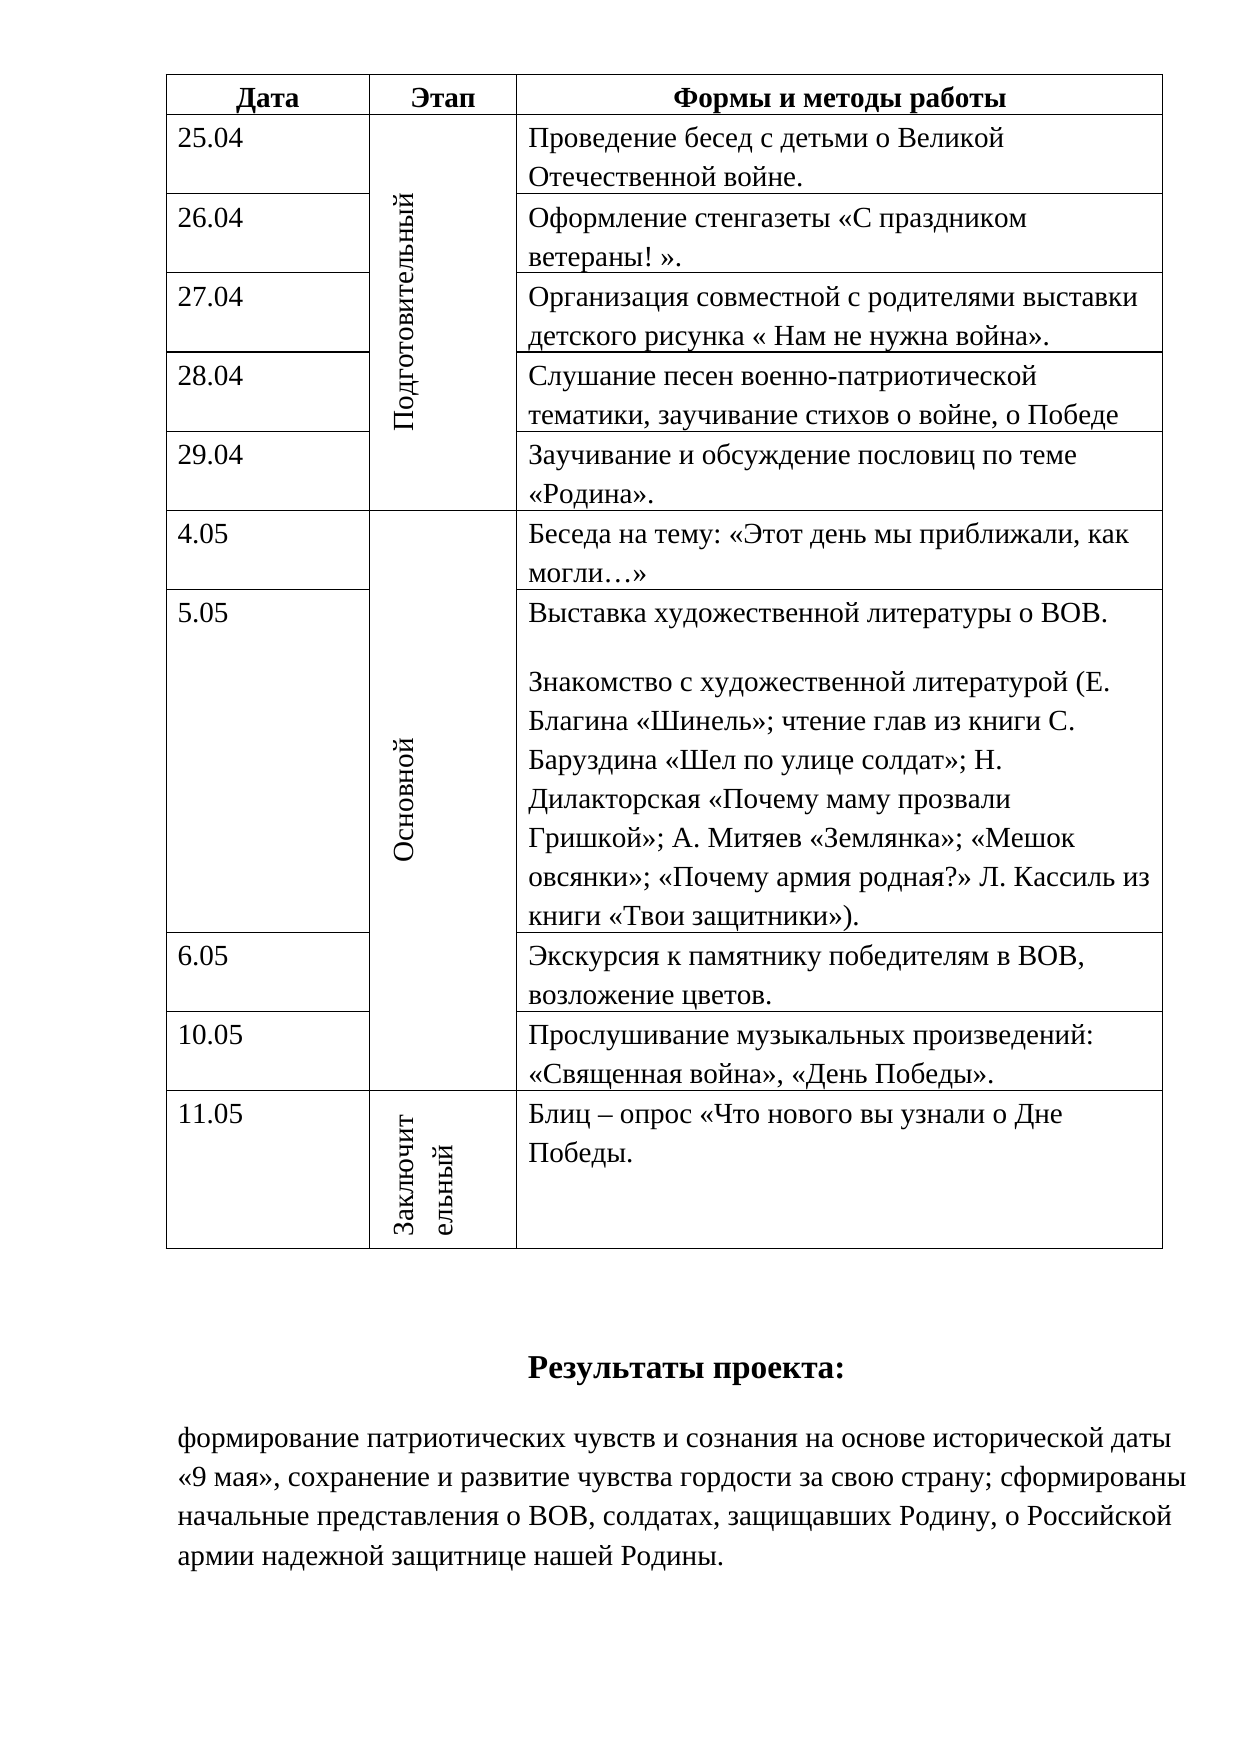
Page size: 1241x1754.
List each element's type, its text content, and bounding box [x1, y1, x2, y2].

table_cell 28.04 [167, 353, 369, 431]
table_cell 11.05 [167, 1091, 369, 1248]
table_cell Заключительный [370, 1091, 516, 1248]
table_cell Организация совместной с родителями выставки детского рисунка « Нам не нужна война». [517, 273, 1162, 351]
table_cell 29.04 [167, 432, 369, 510]
table_header Дата [167, 75, 369, 114]
text Результаты проекта: [177, 1347, 1196, 1386]
table_cell 5.05 [167, 590, 369, 932]
table_cell Проведение бесед с детьми о Великой Отечественной войне. [517, 115, 1162, 193]
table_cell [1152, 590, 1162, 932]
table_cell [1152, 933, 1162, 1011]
table_cell Заучивание и обсуждение пословиц по теме «Родина». [517, 432, 1162, 510]
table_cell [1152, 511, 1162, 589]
table_cell 6.05 [167, 933, 369, 1011]
table_cell Подготовительный [370, 115, 516, 510]
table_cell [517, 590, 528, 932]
table_cell Оформление стенгазеты «С праздником ветераны! ». [517, 194, 1162, 272]
table_cell Блиц – опрос «Что нового вы узнали о Дне Победы. [517, 1091, 1162, 1248]
table_cell Слушание песен военно-патриотической тематики, заучивание стихов о войне, о Победе [517, 353, 1162, 431]
table_header Этап [370, 75, 516, 114]
table_cell 10.05 [167, 1012, 369, 1090]
text формирование патриотических чувств и сознания на основе исторической даты «9 мая», сохранение и развитие чувства гордости за свою страну; сформированы начальные представления о ВОВ, солдатах, защищавших Родину, о Российской армии надежной защитнице нашей Родины. [177, 1415, 1196, 1571]
table_cell 4.05 [167, 511, 369, 589]
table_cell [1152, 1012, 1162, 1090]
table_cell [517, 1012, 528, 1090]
table_cell 25.04 [167, 115, 369, 193]
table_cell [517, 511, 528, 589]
table_header Формы и методы работы [517, 75, 1162, 114]
table_cell 26.04 [167, 194, 369, 272]
table_cell Основной [370, 511, 516, 1090]
table_cell 27.04 [167, 273, 369, 351]
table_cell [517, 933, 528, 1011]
